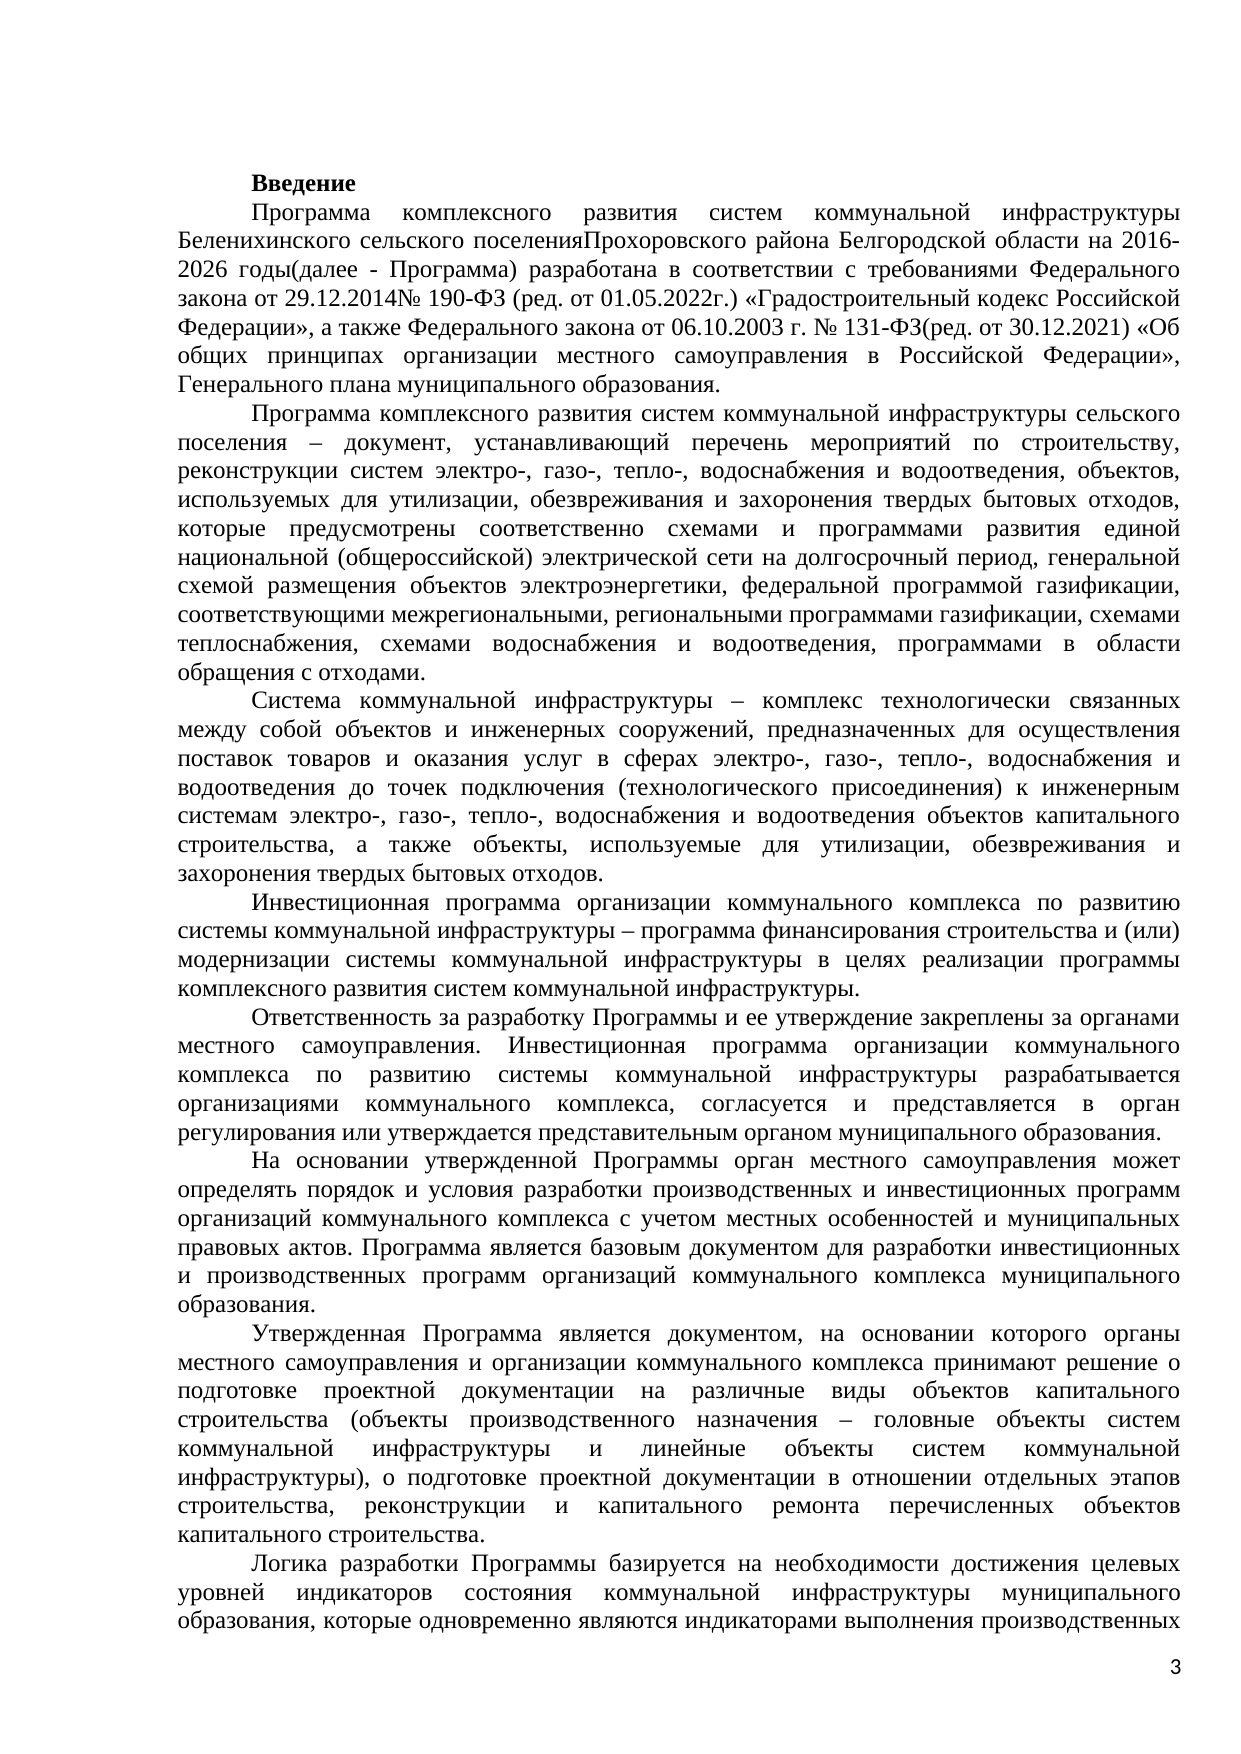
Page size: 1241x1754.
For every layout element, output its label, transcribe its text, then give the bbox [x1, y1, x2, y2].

text Программа комплексного развития систем коммунальной инфраструктуры сельского поселения – документ, устанавливающий перечень мероприятий по строительству, реконструкции систем электро-, газо-, тепло-, водоснабжения и водоотведения, объектов, используемых для утилизации, обезвреживания и захоронения твердых бытовых отходов, которые предусмотрены соответственно схемами и программами развития единой национальной (общероссийской) электрической сети на долгосрочный период, генеральной схемой размещения объектов электроэнергетики, федеральной программой газификации, соответствующими межрегиональными, региональными программами газификации, схемами теплоснабжения, схемами водоснабжения и водоотведения, программами в области обращения с отходами. [177, 398, 1181, 686]
text Инвестиционная программа организации коммунального комплекса по развитию системы коммунальной инфраструктуры – программа финансирования строительства и (или) модернизации системы коммунальной инфраструктуры в целях реализации программы комплексного развития систем коммунальной инфраструктуры. [177, 887, 1181, 1002]
text Программа комплексного развития систем коммунальной инфраструктуры Беленихинского сельского поселенияПрохоровского района Белгородской области на 2016-2026 годы(далее - Программа) разработана в соответствии с требованиями Федерального закона от 29.12.2014№ 190-ФЗ (ред. от 01.05.2022г.) «Градостроительный кодекс Российской Федерации», а также Федерального закона от 06.10.2003 г. № 131-ФЗ(ред. от 30.12.2021) «Об общих принципах организации местного самоуправления в Российской Федерации», Генерального плана муниципального образования. [177, 197, 1181, 398]
text Система коммунальной инфраструктуры – комплекс технологически связанных между собой объектов и инженерных сооружений, предназначенных для осуществления поставок товаров и оказания услуг в сферах электро-, газо-, тепло-, водоснабжения и водоотведения до точек подключения (технологического присоединения) к инженерным системам электро-, газо-, тепло-, водоснабжения и водоотведения объектов капитального строительства, а также объекты, используемые для утилизации, обезвреживания и захоронения твердых бытовых отходов. [177, 686, 1181, 887]
text На основании утвержденной Программы орган местного самоуправления может определять порядок и условия разработки производственных и инвестиционных программ организаций коммунального комплекса с учетом местных особенностей и муниципальных правовых актов. Программа является базовым документом для разработки инвестиционных и производственных программ организаций коммунального комплекса муниципального образования. [177, 1146, 1181, 1318]
subtitle Введение [177, 168, 1181, 197]
text Ответственность за разработку Программы и ее утверждение закреплены за органами местного самоуправления. Инвестиционная программа организации коммунального комплекса по развитию системы коммунальной инфраструктуры разрабатывается организациями коммунального комплекса, согласуется и представляется в орган регулирования или утверждается представительным органом муниципального образования. [177, 1002, 1181, 1146]
text Утвержденная Программа является документом, на основании которого органы местного самоуправления и организации коммунального комплекса принимают решение о подготовке проектной документации на различные виды объектов капитального строительства (объекты производственного назначения – головные объекты систем коммунальной инфраструктуры и линейные объекты систем коммунальной инфраструктуры), о подготовке проектной документации в отношении отдельных этапов строительства, реконструкции и капитального ремонта перечисленных объектов капитального строительства. [177, 1318, 1181, 1548]
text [177, 1548, 1181, 1634]
